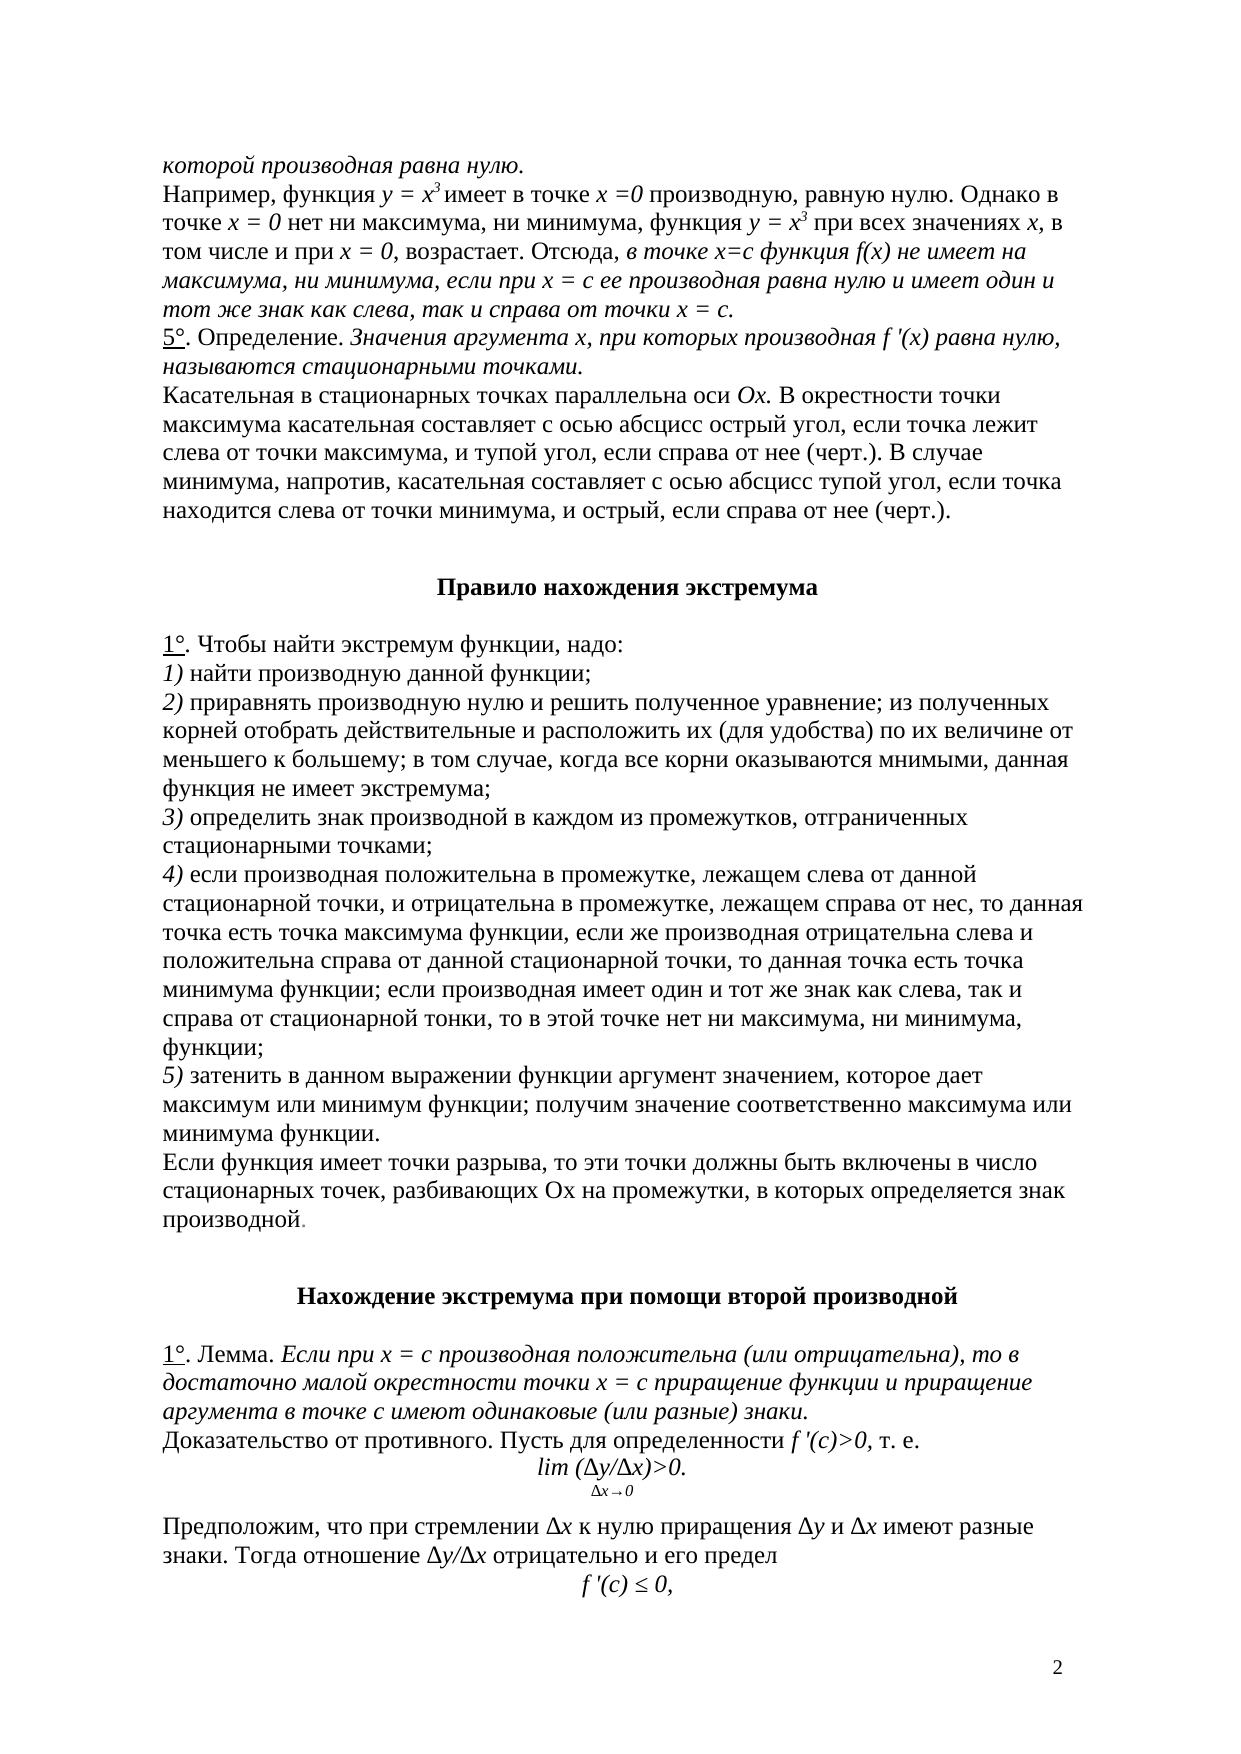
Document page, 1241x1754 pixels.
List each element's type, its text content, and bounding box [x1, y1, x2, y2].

text Правило нахождения экстремума [162, 572, 1092, 601]
text Например, функция у = х3 имеет в точке x =0 производную, равную нулю. Однако в точке х = 0 нет ни максимума, ни минимума, функция у = х3 при всех значениях х, в том числе и при x = 0, возрастает. Отсюда, в точке х=с функция f(x) не имеет на максимума, ни минимума, если при х = с ее производная равна нулю и имеет один и тот же знак как слева, так и справа от точки х = с. [162, 179, 1092, 322]
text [162, 150, 1092, 179]
text 1°. Чтобы найти экстремум функции, надо: [162, 629, 1092, 658]
text 2) приравнять производную нулю и решить полученное уравнение; из полученных корней отобрать действительные и расположить их (для удобства) по их величине от меньшего к большему; в том случае, когда все корни оказываются мнимыми, данная функция не имеет экстремума; [162, 687, 1092, 802]
text Нахождение экстремума при помощи второй производной [162, 1281, 1092, 1310]
text Предположим, что при стремлении ∆x к нулю приращения ∆y и ∆x имеют разные знаки. Тогда отношение ∆y/∆x отрицательно и его предел [162, 1511, 1092, 1569]
text Касательная в стационарных точках параллельна оси Ох. В окрестности точки максимума касательная составляет с осью абсцисс острый угол, если точка лежит слева от точки максимума, и тупой угол, если справа от нее (черт.). В случае минимума, напротив, касательная составляет с осью абсцисс тупой угол, если точка находится слева от точки минимума, и острый, если справа от нее (черт.). [162, 380, 1092, 524]
text Доказательство от противного. Пусть для определенности f '(c)>0, т. е. [162, 1425, 1092, 1454]
text Если функция имеет точки разрыва, то эти точки должны быть включены в число стационарных точек, разбивающих Ох на промежутки, в которых определяется знак производной. [162, 1147, 1092, 1233]
text 5) затенить в данном выражении функции аргумент значением, которое дает максимум или минимум функции; получим значение соответственно максимума или минимума функции. [162, 1061, 1092, 1147]
text 5°. Определение. Значения аргумента х, при которых производная f '(х) равна нулю, называются стационарными точками. [162, 322, 1092, 380]
text 1°. Лемма. Если при х = с производная положительна (или отрицательна), то в достаточно малой окрестности точки х = с приращение функции и приращение аргумента в точке с имеют одинаковые (или разные) знаки. [162, 1339, 1092, 1425]
text 1) найти производную данной функции; [162, 658, 1092, 687]
text 3) определить знак производной в каждом из промежутков, отграниченных стационарными точками; [162, 802, 1092, 859]
text 4) если производная положительна в промежутке, лежащем слева от данной стационарной точки, и отрицательна в промежутке, лежащем справа от нес, то данная точка есть точка максимума функции, если же производная отрицательна слева и положительна справа от данной стационарной точки, то данная точка есть точка минимума функции; если производная имеет один и тот же знак как слева, так и справа от стационарной тонки, то в этой точке нет ни максимума, ни минимума, функции; [162, 859, 1092, 1061]
text f '(c) ≤ 0, [162, 1569, 1092, 1597]
